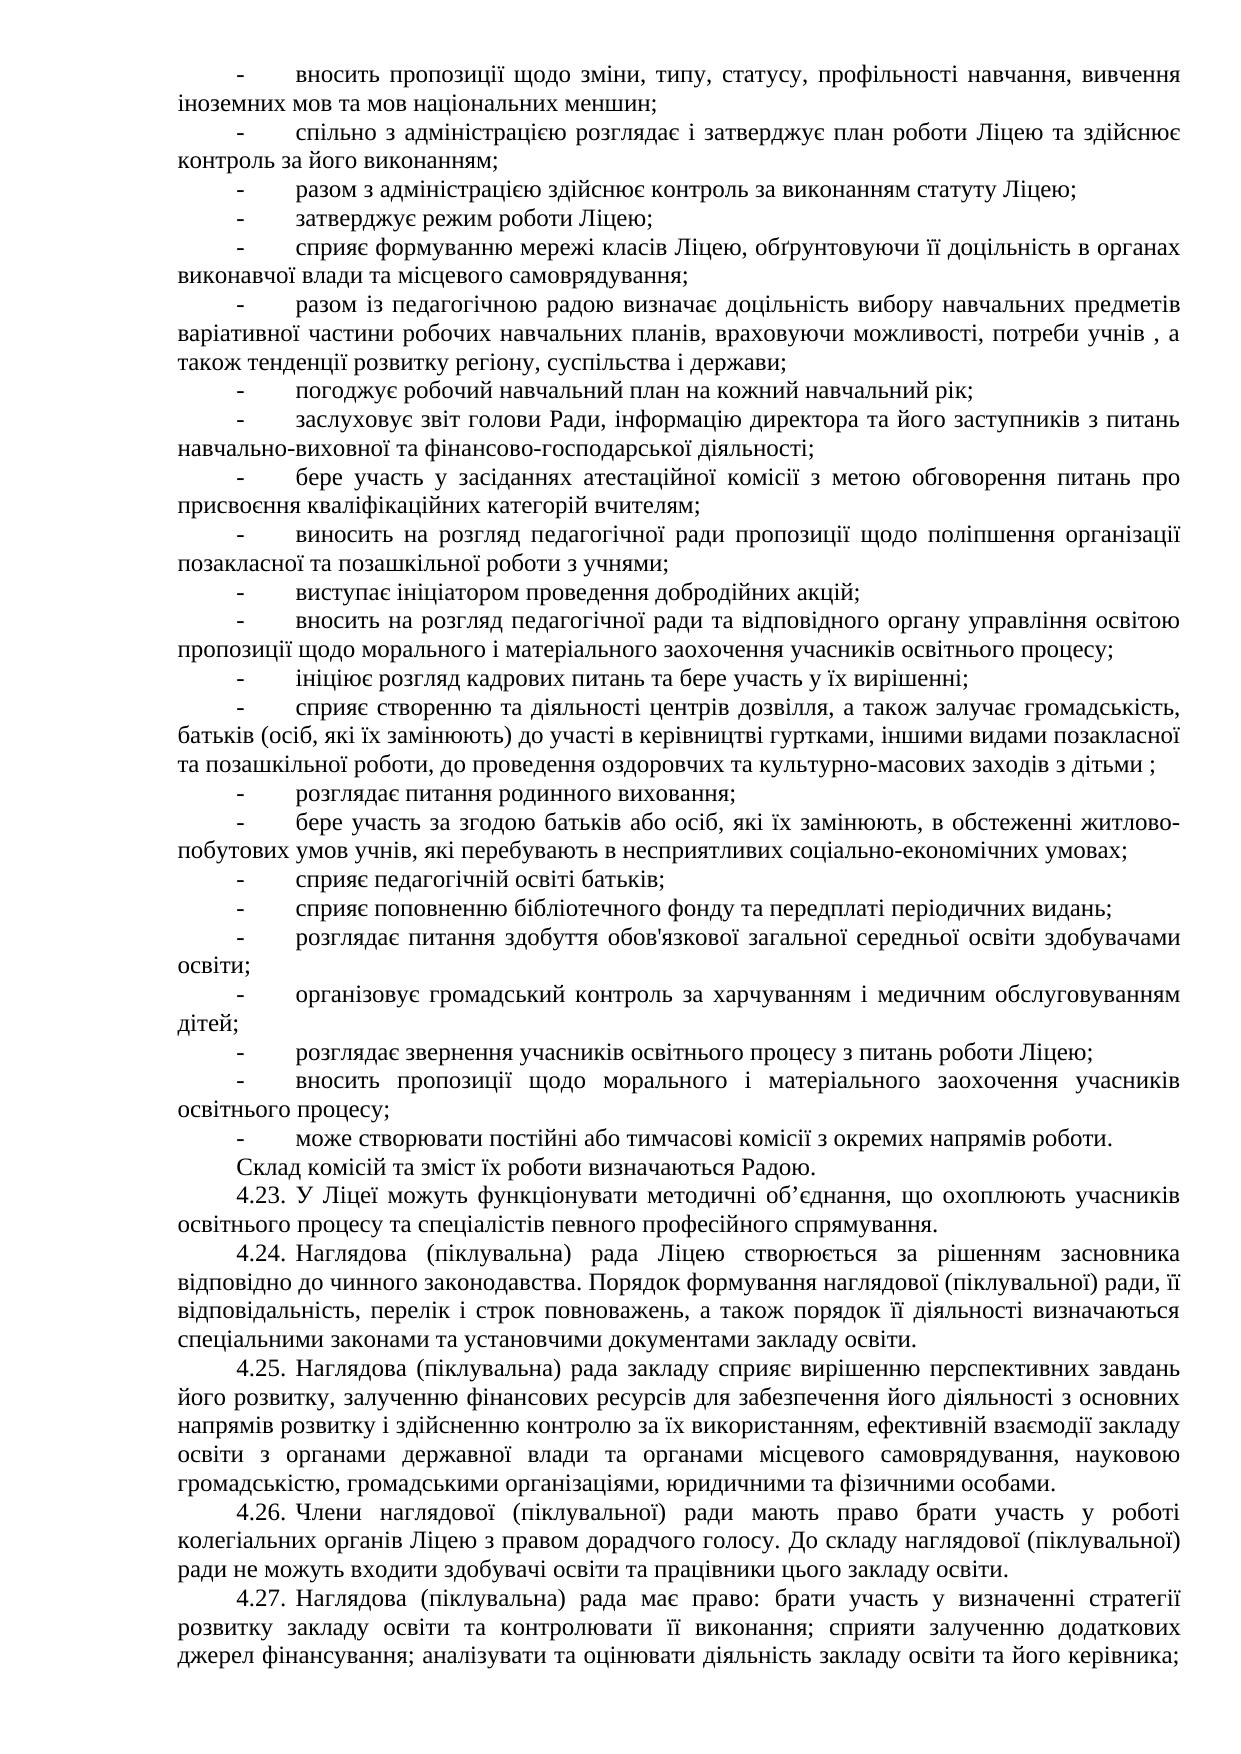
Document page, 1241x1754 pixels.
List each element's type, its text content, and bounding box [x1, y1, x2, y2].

text - вносить на розгляд педагогічної ради та відповідного органу управління освітою пропозиції щодо морального і матеріального заохочення учасників освітнього процесу; [177, 605, 1181, 663]
text 4.24. Наглядова (піклувальна) рада Ліцею створюється за рішенням засновника відповідно до чинного законодавства. Порядок формування наглядової (піклувальної) ради, її відповідальність, перелік і строк повноважень, а також порядок її діяльності визначаються спеціальними законами та установчими документами закладу освіти. [177, 1238, 1181, 1353]
text 4.23. У Ліцеї можуть функціонувати методичні об’єднання, що охоплюють учасників освітнього процесу та спеціалістів певного професійного спрямування. [177, 1180, 1181, 1238]
text - розглядає питання родинного виховання; [177, 778, 1181, 807]
text - разом із педагогічною радою визначає доцільність вибору навчальних предметів варіативної частини робочих навчальних планів, враховуючи можливості, потреби учнів , а також тенденції розвитку регіону, суспільства і держави; [177, 289, 1181, 375]
text - сприяє поповненню бібліотечного фонду та передплаті періодичних видань; [177, 893, 1181, 922]
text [177, 1583, 1181, 1669]
text - організовує громадський контроль за харчуванням і медичним обслуговуванням дітей; [177, 979, 1181, 1037]
text - заслуховує звіт голови Ради, інформацію директора та його заступників з питань навчально-виховної та фінансово-господарської діяльності; [177, 404, 1181, 462]
text - виносить на розгляд педагогічної ради пропозиції щодо поліпшення організації позакласної та позашкільної роботи з учнями; [177, 519, 1181, 577]
text - сприяє формуванню мережі класів Ліцею, обґрунтовуючи її доцільність в органах виконавчої влади та місцевого самоврядування; [177, 232, 1181, 289]
text - сприяє створенню та діяльності центрів дозвілля, а також залучає громадськість, батьків (осіб, які їх замінюють) до участі в керівництві гуртками, іншими видами позакласної та позашкільної роботи, до проведення оздоровчих та культурно-масових заходів з дітьми ; [177, 692, 1181, 778]
text - затверджує режим роботи Ліцею; [177, 203, 1181, 232]
text - разом з адміністрацією здійснює контроль за виконанням статуту Ліцею; [177, 174, 1181, 203]
text - бере участь за згодою батьків або осіб, які їх замінюють, в обстеженні житлово-побутових умов учнів, які перебувають в несприятливих соціально-економічних умовах; [177, 807, 1181, 864]
text - спільно з адміністрацією розглядає і затверджує план роботи Ліцею та здійснює контроль за його виконанням; [177, 117, 1181, 174]
text - вносить пропозиції щодо морального і матеріального заохочення учасників освітнього процесу; [177, 1065, 1181, 1123]
text - бере участь у засіданнях атестаційної комісії з метою обговорення питань про присвоєння кваліфікаційних категорій вчителям; [177, 462, 1181, 519]
text - вносить пропозиції щодо зміни, типу, статусу, профільності навчання, вивчення іноземних мов та мов національних меншин; [177, 59, 1181, 117]
text - може створювати постійні або тимчасові комісії з окремих напрямів роботи. [177, 1123, 1181, 1152]
text 4.26. Члени наглядової (піклувальної) ради мають право брати участь у роботі колегіальних органів Ліцею з правом дорадчого голосу. До складу наглядової (піклувальної) ради не можуть входити здобувачі освіти та працівники цього закладу освіти. [177, 1497, 1181, 1583]
text Склад комісій та зміст їх роботи визначаються Радою. [177, 1152, 1181, 1180]
text - сприяє педагогічній освіті батьків; [177, 864, 1181, 893]
text - ініціює розгляд кадрових питань та бере участь у їх вирішенні; [177, 663, 1181, 692]
text - розглядає питання здобуття обов'язкової загальної середньої освіти здобувачами освіти; [177, 922, 1181, 979]
text - розглядає звернення учасників освітнього процесу з питань роботи Ліцею; [177, 1037, 1181, 1065]
text - погоджує робочий навчальний план на кожний навчальний рік; [177, 375, 1181, 404]
text - виступає ініціатором проведення добродійних акцій; [177, 577, 1181, 605]
text 4.25. Наглядова (піклувальна) рада закладу сприяє вирішенню перспективних завдань його розвитку, залученню фінансових ресурсів для забезпечення його діяльності з основних напрямів розвитку і здійсненню контролю за їх використанням, ефективній взаємодії закладу освіти з органами державної влади та органами місцевого самоврядування, науковою громадськістю, громадськими організаціями, юридичними та фізичними особами. [177, 1353, 1181, 1497]
